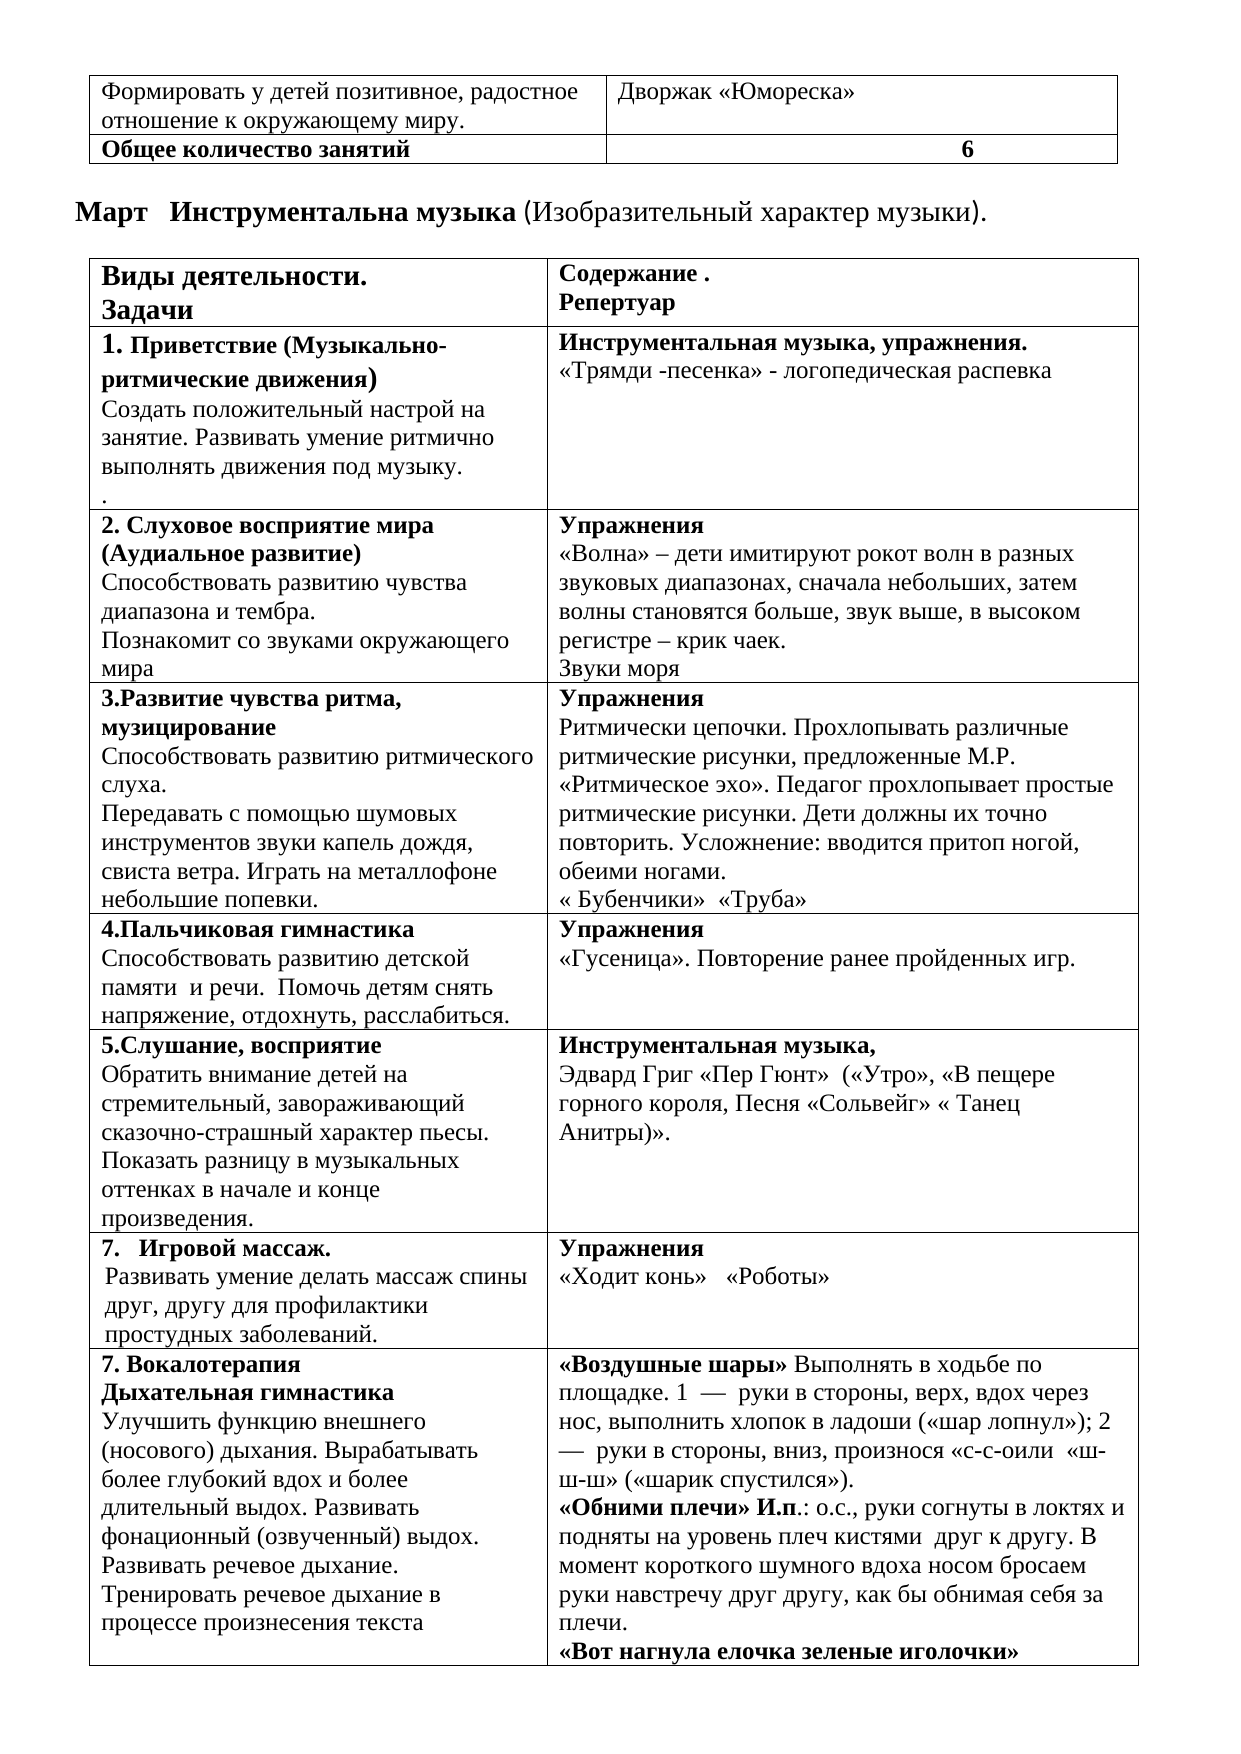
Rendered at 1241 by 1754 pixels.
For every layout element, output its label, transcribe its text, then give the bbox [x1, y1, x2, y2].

table_cell Инструментальная музыка, Эдвард Григ «Пер Гюнт» («Утро», «В пещере горного короля, Песня «Сольвейг» « Танец Анитры)». [548, 1030, 1138, 1232]
table_header Виды деятельности. Задачи [90, 259, 547, 326]
text Март Инструментальна музыка (Изобразительный характер музыки). [75, 193, 1165, 229]
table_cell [90, 76, 606, 133]
table_cell Упражнения «Гусеница». Повторение ранее пройденных игр. [548, 914, 1138, 1029]
table_cell 1. Приветствие (Музыкально-ритмические движения) Создать положительный настрой на занятие. Развивать умение ритмично выполнять движения под музыку. . [90, 327, 547, 509]
table_cell 2. Слуховое восприятие мира (Аудиальное развитие) Способствовать развитию чувства диапазона и тембра. Познакомит со звуками окружающего мира [90, 510, 547, 682]
table_cell Инструментальная музыка, упражнения. «Трямди -песенка» - логопедическая распевка [548, 327, 1138, 509]
table_cell 4.Пальчиковая гимнастика Способствовать развитию детской памяти и речи. Помочь детям снять напряжение, отдохнуть, расслабиться. [90, 914, 547, 1029]
table_cell 6 [607, 135, 1117, 163]
table_header Содержание . Репертуар [548, 259, 1138, 326]
table_cell Упражнения «Ходит конь» «Роботы» [548, 1233, 1138, 1348]
table_cell Общее количество занятий [90, 135, 606, 163]
table_cell Упражнения «Волна» – дети имитируют рокот волн в разных звуковых диапазонах, сначала небольших, затем волны становятся больше, звук выше, в высоком регистре – крик чаек. Звуки моря [548, 510, 1138, 682]
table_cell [607, 76, 1117, 133]
table_cell Игровой массаж. Развивать умение делать массаж спины друг, другу для профилактики простудных заболеваний. [90, 1233, 547, 1348]
table_cell 3.Развитие чувства ритма, музицирование Способствовать развитию ритмического слуха. Передавать с помощью шумовых инструментов звуки капель дождя, свиста ветра. Играть на металлофоне небольшие попевки. [90, 683, 547, 913]
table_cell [548, 1349, 1138, 1665]
table_cell 5.Слушание, восприятие Обратить внимание детей на стремительный, завораживающий сказочно-страшный характер пьесы. Показать разницу в музыкальных оттенках в начале и конце произведения. [90, 1030, 547, 1232]
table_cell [90, 1349, 547, 1665]
table_cell Упражнения Ритмически цепочки. Прохлопывать различные ритмические рисунки, предложенные М.Р. «Ритмическое эхо». Педагог прохлопывает простые ритмические рисунки. Дети должны их точно повторить. Усложнение: вводится притоп ногой, обеими ногами. « Бубенчики» «Труба» [548, 683, 1138, 913]
